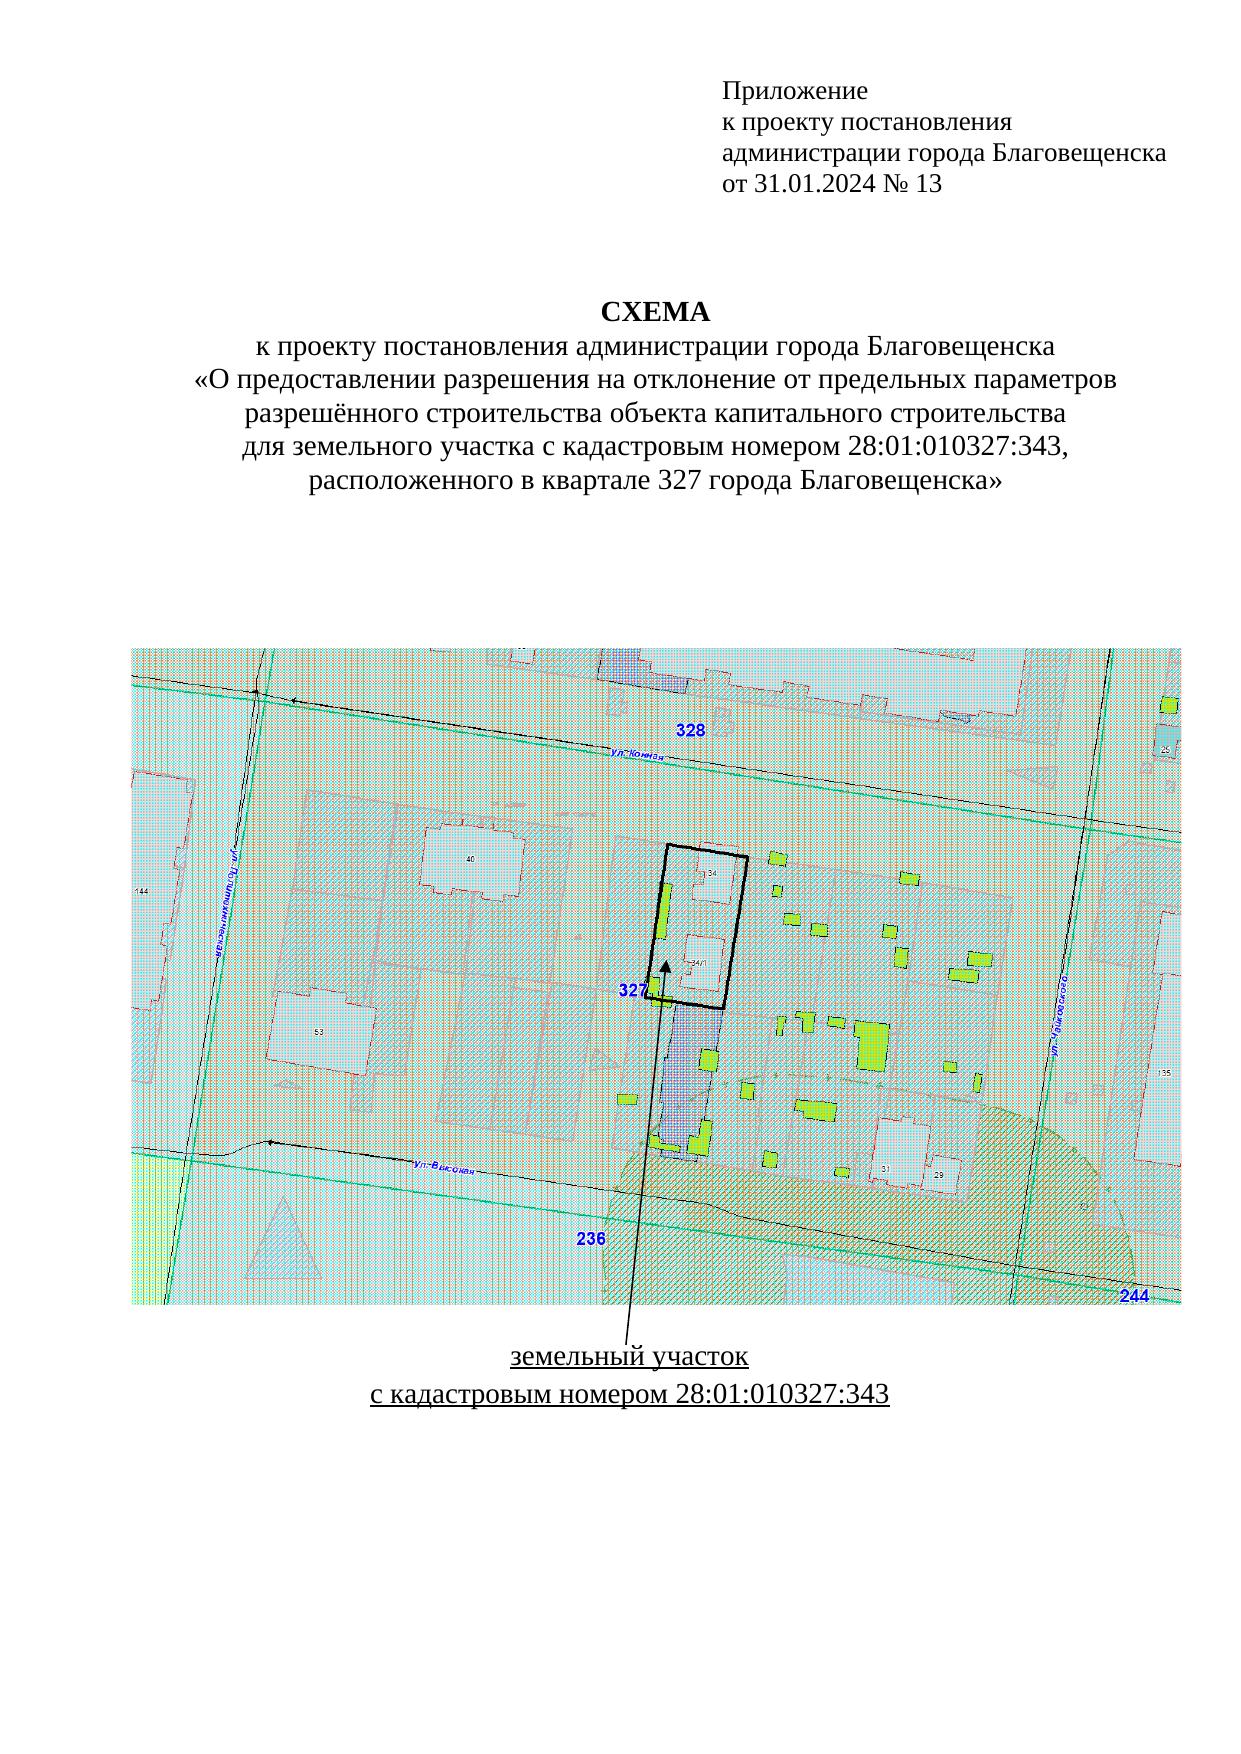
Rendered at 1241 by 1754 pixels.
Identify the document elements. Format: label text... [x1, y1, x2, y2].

text для земельного участка с кадастровым номером 28:01:010327:343, [131, 428, 1180, 462]
text СХЕМА [131, 294, 1180, 328]
text расположенного в квартале 327 города Благовещенска» [131, 462, 1180, 495]
text «О предоставлении разрешения на отклонение от предельных параметров разрешённого строительства объекта капитального строительства [131, 361, 1180, 428]
text к проекту постановления администрации города Благовещенска [131, 328, 1180, 361]
picture [131, 648, 1182, 1305]
table_header земельный участок с кадастровым номером 28:01:010327:343 [183, 1338, 1076, 1459]
